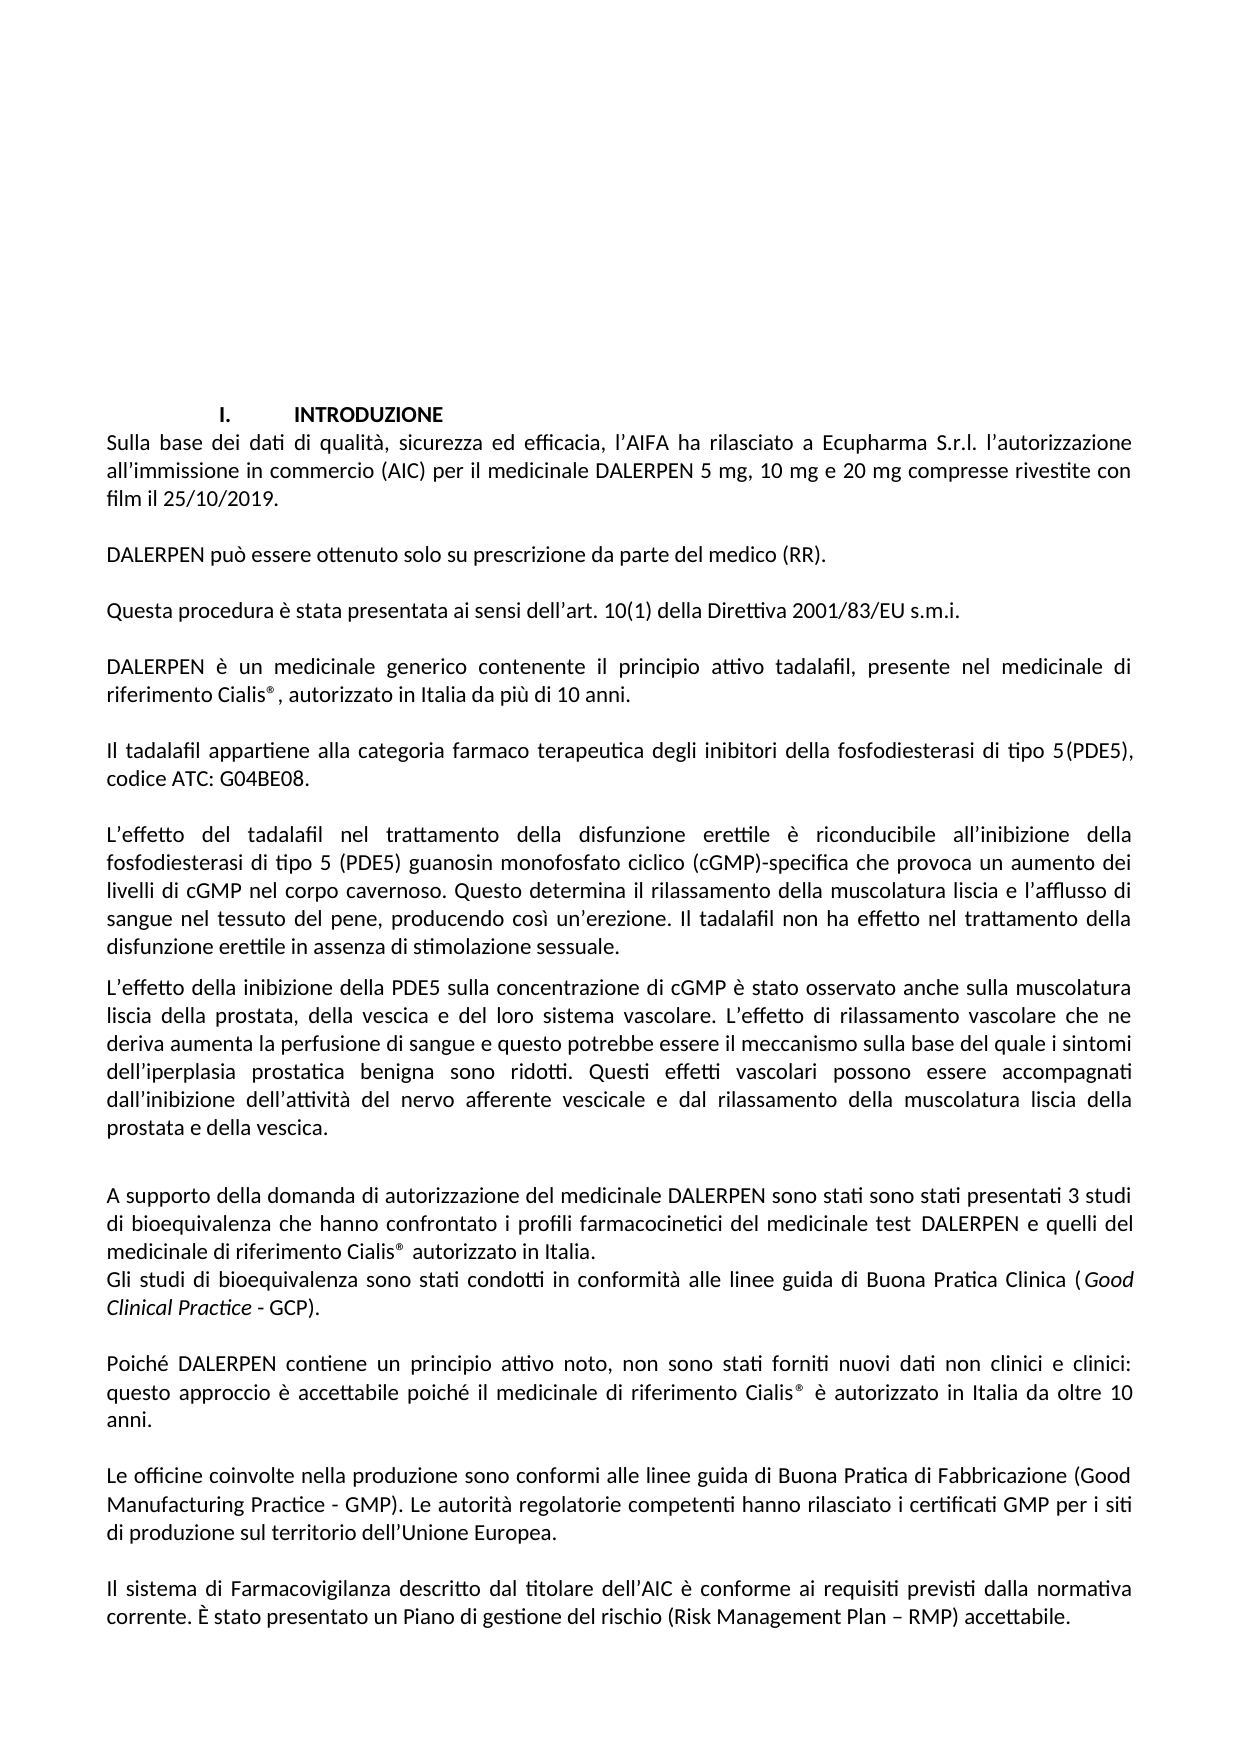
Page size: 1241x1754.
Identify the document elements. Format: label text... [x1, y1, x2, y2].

text L’effetto della inibizione della PDE5 sulla concentrazione di cGMP è stato osservato anche sulla muscolatura liscia della prostata, della vescica e del loro sistema vascolare. L’effetto di rilassamento vascolare che ne deriva aumenta la perfusione di sangue e questo potrebbe essere il meccanismo sulla base del quale i sintomi dell’iperplasia prostatica benigna sono ridotti. Questi effetti vascolari possono essere accompagnati dall’inibizione dell’attività del nervo afferente vescicale e dal rilassamento della muscolatura liscia della prostata e della vescica. [106, 973, 1134, 1141]
list INTRODUZIONE [219, 400, 1134, 428]
text DALERPEN può essere ottenuto solo su prescrizione da parte del medico (RR). [106, 540, 1134, 568]
text Poiché DALERPEN contiene un principio attivo noto, non sono stati forniti nuovi dati non clinici e clinici: questo approccio è accettabile poiché il medicinale di riferimento Cialis® è autorizzato in Italia da oltre 10 anni. [106, 1349, 1134, 1434]
text Questa procedura è stata presentata ai sensi dell’art. 10(1) della Direttiva 2001/83/EU s.m.i. [106, 596, 1134, 624]
text A supporto della domanda di autorizzazione del medicinale DALERPEN sono stati sono stati presentati 3 studi di bioequivalenza che hanno confrontato i profili farmacocinetici del medicinale test DALERPEN e quelli del medicinale di riferimento Cialis® autorizzato in Italia. [106, 1181, 1134, 1266]
text Sulla base dei dati di qualità, sicurezza ed efficacia, l’AIFA ha rilasciato a Ecupharma S.r.l. l’autorizzazione all’immissione in commercio (AIC) per il medicinale DALERPEN 5 mg, 10 mg e 20 mg compresse rivestite con film il 25/10/2019. [106, 428, 1134, 512]
text L’effetto del tadalafil nel trattamento della disfunzione erettile è riconducibile all’inibizione della fosfodiesterasi di tipo 5 (PDE5) guanosin monofosfato ciclico (cGMP)-specifica che provoca un aumento dei livelli di cGMP nel corpo cavernoso. Questo determina il rilassamento della muscolatura liscia e l’afflusso di sangue nel tessuto del pene, producendo così un’erezione. Il tadalafil non ha effetto nel trattamento della disfunzione erettile in assenza di stimolazione sessuale. [106, 820, 1134, 960]
text Il sistema di Farmacovigilanza descritto dal titolare dell’AIC è conforme ai requisiti previsti dalla normativa corrente. È stato presentato un Piano di gestione del rischio (Risk Management Plan – RMP) accettabile. [106, 1574, 1134, 1630]
text Le officine coinvolte nella produzione sono conformi alle linee guida di Buona Pratica di Fabbricazione (Good Manufacturing Practice - GMP). Le autorità regolatorie competenti hanno rilasciato i certificati GMP per i siti di produzione sul territorio dell’Unione Europea. [106, 1462, 1134, 1546]
text DALERPEN è un medicinale generico contenente il principio attivo tadalafil, presente nel medicinale di riferimento Cialis®, autorizzato in Italia da più di 10 anni. [106, 652, 1134, 708]
text Gli studi di bioequivalenza sono stati condotti in conformità alle linee guida di Buona Pratica Clinica (Good Clinical Practice - GCP). [106, 1266, 1134, 1322]
text Il tadalafil appartiene alla categoria farmaco terapeutica degli inibitori della fosfodiesterasi di tipo 5(PDE5), codice ATC: G04BE08. [106, 736, 1134, 792]
